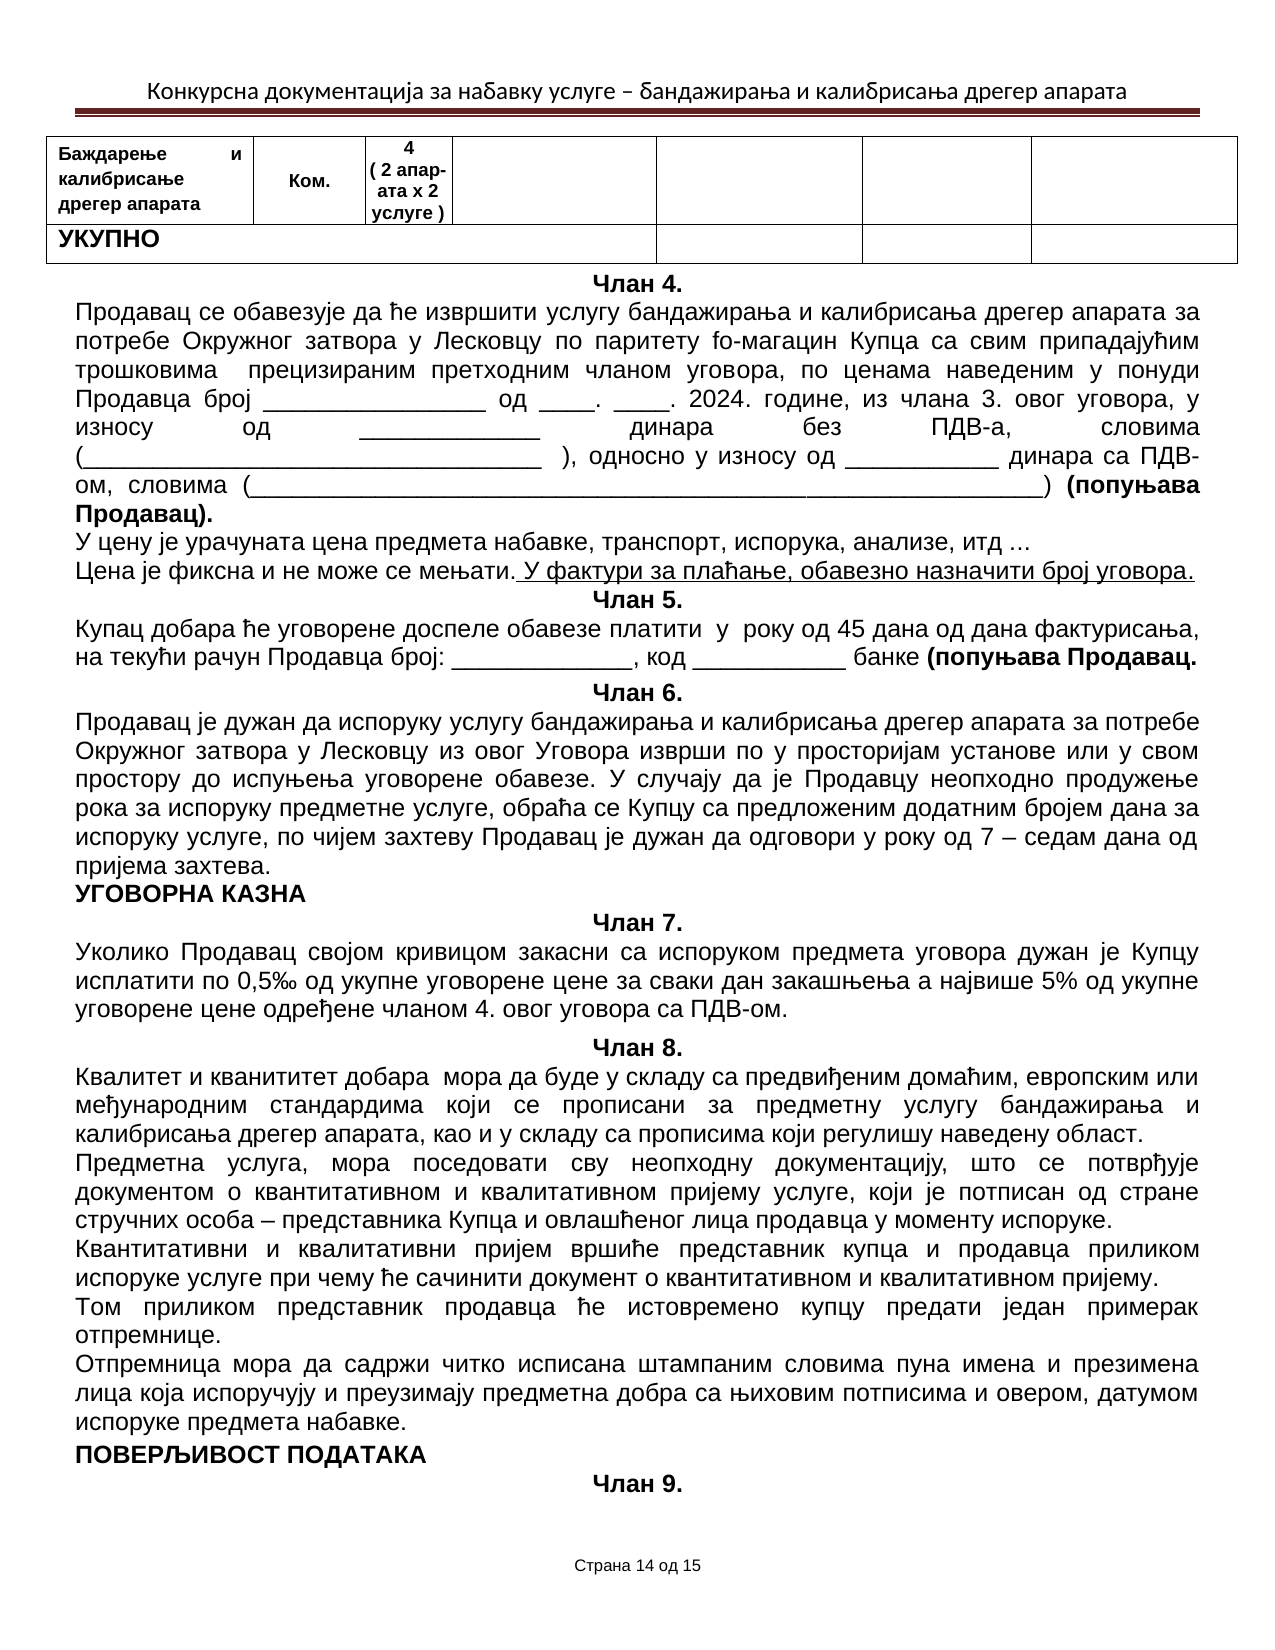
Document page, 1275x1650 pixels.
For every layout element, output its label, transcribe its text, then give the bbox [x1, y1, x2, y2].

table_cell УКУПНО [47, 225, 656, 263]
table_cell 4 ( 2 апар-ата х 2 услуге ) [366, 137, 452, 223]
text Члан 7. [75, 908, 1200, 937]
text Члан 8. [75, 1033, 1200, 1062]
text Отпремница мора да садржи читко исписана штампаним словима пуна имена и презимена лица која испоручују и преузимају предметна добра са њиховим потписима и овером, датумом испоруке предмета набавке. [75, 1349, 1200, 1435]
text Продавац се обавезује да ће извршити услугу бандажирања и калибрисања дрегер апарата за потребе Окружног затвора у Лесковцу по паритету fo-магацин Купца са свим припадајућим трошковима прецизираним претходним чланом уговора, по ценама наведеним у понуди Продавца број ________________ од ____. ____. 2024. године, из члана 3. овог уговора, у износу од _____________ динара без ПДВ-а, словима (_________________________________ ), односно у износу од ___________ динара са ПДВ-ом, словима (_________________________________________________________) (попуњава Продавац). [75, 297, 1200, 527]
text У цену је урачуната цена предмета набавке, транспорт, испорука, анализе, итд ... [75, 527, 1200, 556]
text УГОВОРНА КАЗНА [75, 879, 1200, 908]
text Купац добара ће уговорене доспеле обавезе платити у року од 45 дана од дана фактурисања, на текући рачун Продавца број: _____________, код ___________ банке (попуњава Продавац. [75, 613, 1200, 671]
table_cell [453, 137, 656, 223]
table_cell [863, 137, 1031, 223]
table_cell Ком. [254, 137, 365, 223]
table_cell [657, 225, 862, 263]
text Квантитативни и квалитативни пријем вршиће представник купца и продавца приликом испоруке услуге при чему ће сачинити документ о квантитативном и квалитативном пријему. [75, 1234, 1200, 1292]
text Члан 4. [75, 268, 1200, 297]
text Уколико Продавац својом кривицом закасни са испоруком предмета уговора дужан је Купцу исплатити по 0,5‰ од укупне уговорене цене за сваки дан закашњења а највише 5% од укупне уговорене цене одређене чланом 4. овог уговора са ПДВ-ом. [75, 937, 1200, 1023]
table_cell [1032, 137, 1237, 223]
text Члан 5. [75, 585, 1200, 613]
text Цена је фиксна и не може се мењати. У фактури за плаћање, обавезно назначити број уговора. [75, 556, 1219, 585]
text Продавац је дужан да испоруку услугу бандажирања и калибрисања дрегер апарата за потребе Окружног затвора у Лесковцу из овог Уговора изврши по у просторијам установе или у свом простору до испуњења уговорене обавезе. У случају да је Продавцу неопходно продужење рока за испоруку предметне услуге, обраћа се Купцу са предложеним додатним бројем дана за испоруку услуге, по чијем захтеву Продавац је дужан да одговори у року од 7 – седам дана од пријема захтева. [75, 707, 1200, 879]
text Члан 9. [75, 1469, 1200, 1498]
text Квалитет и кванититет добара мора да буде у складу са предвиђеним домаћим, европским или међународним стандардима који се прописани за предметну услугу бандажирања и калибрисања дрегер апарата, као и у складу са прописима који регулишу наведену област. [75, 1062, 1200, 1148]
text Члан 6. [75, 678, 1200, 707]
text Предметна услуга, мора поседовати сву неопходну документацију, што се потврђује документом о квантитативном и квалитативном пријему услуге, који је потписан од стране стручних особа – представника Купца и овлашћеног лица продавца у моменту испоруке. [75, 1148, 1200, 1234]
text Том приликом представник продавца ће истовремено купцу предати један примерак отпремнице. [75, 1292, 1200, 1349]
table_cell Баждарење и калибрисање дрегер апарата [47, 137, 253, 223]
table_cell [657, 137, 862, 223]
text ПОВЕРЉИВОСТ ПОДАТАКА [75, 1440, 1200, 1469]
table_cell [1032, 225, 1237, 263]
table_cell [863, 225, 1031, 263]
